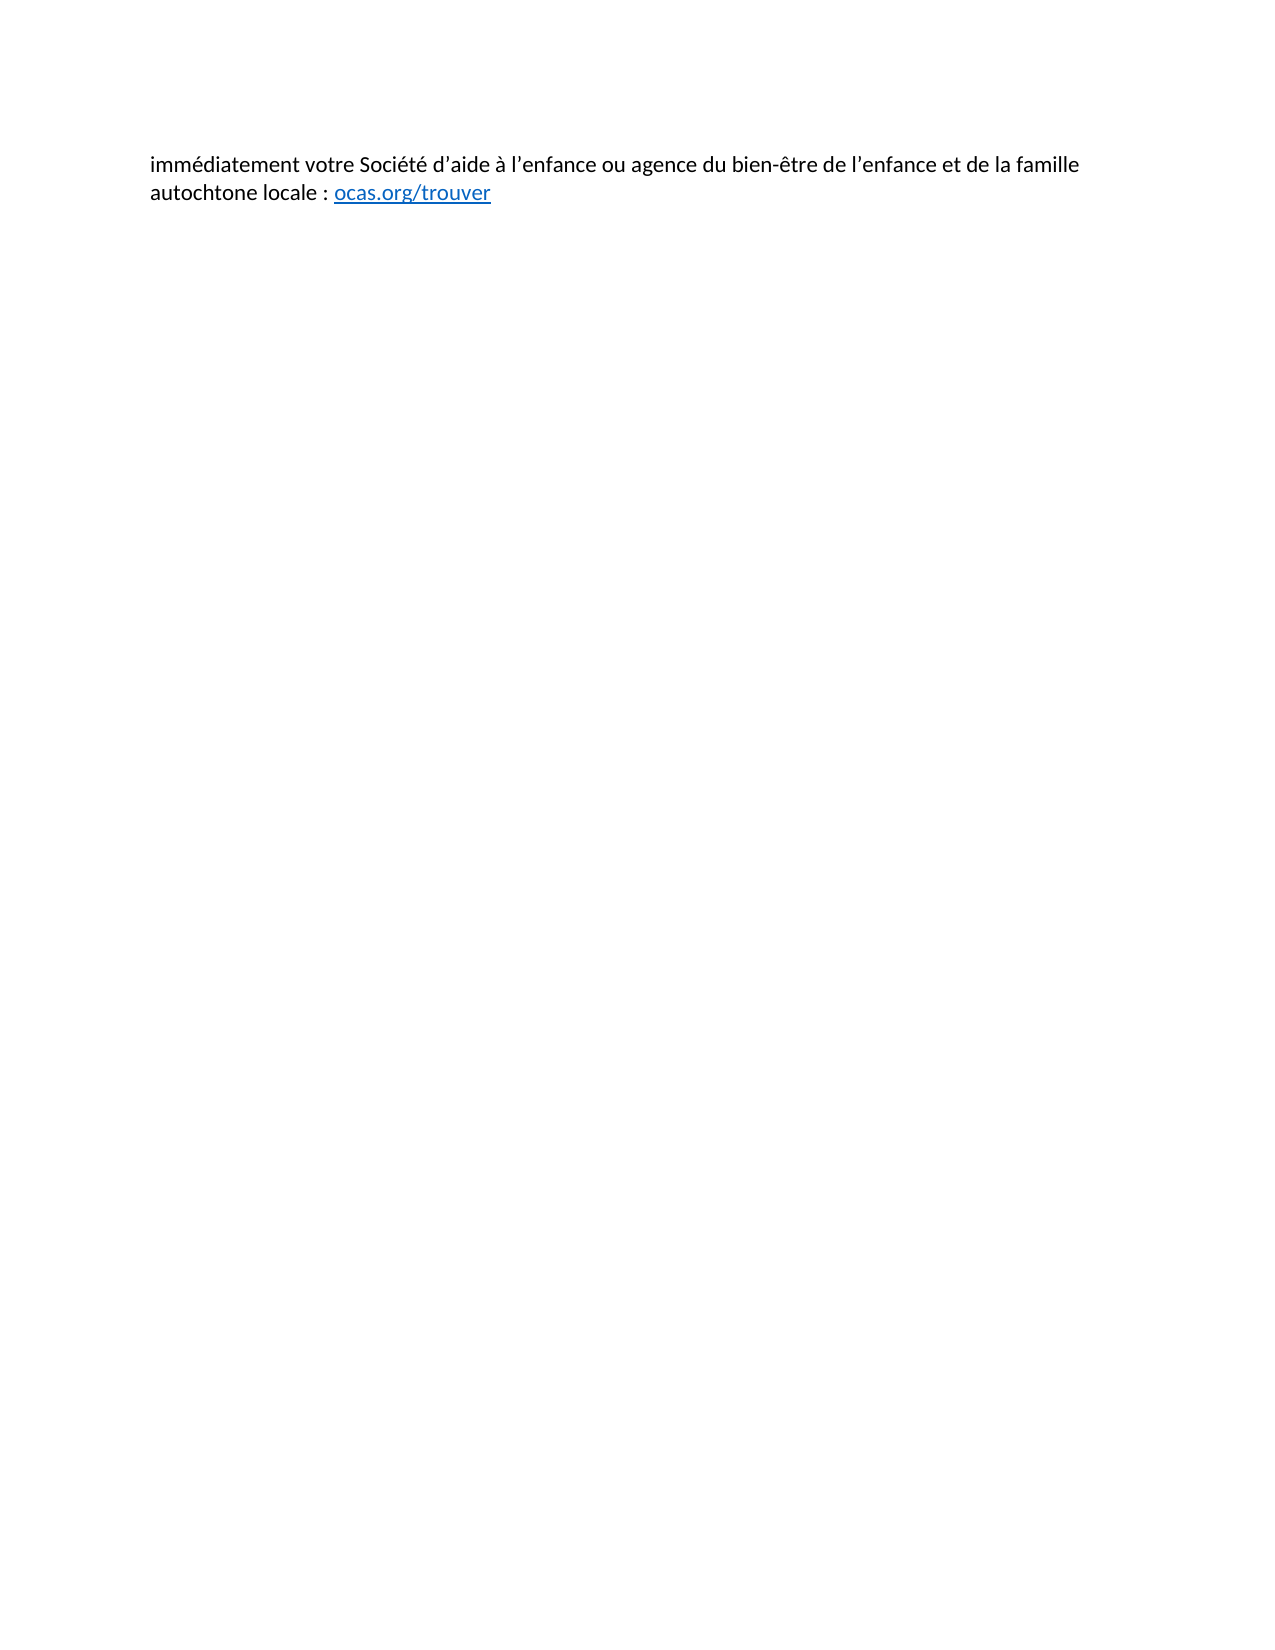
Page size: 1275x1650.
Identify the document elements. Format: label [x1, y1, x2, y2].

text [150, 150, 1125, 206]
